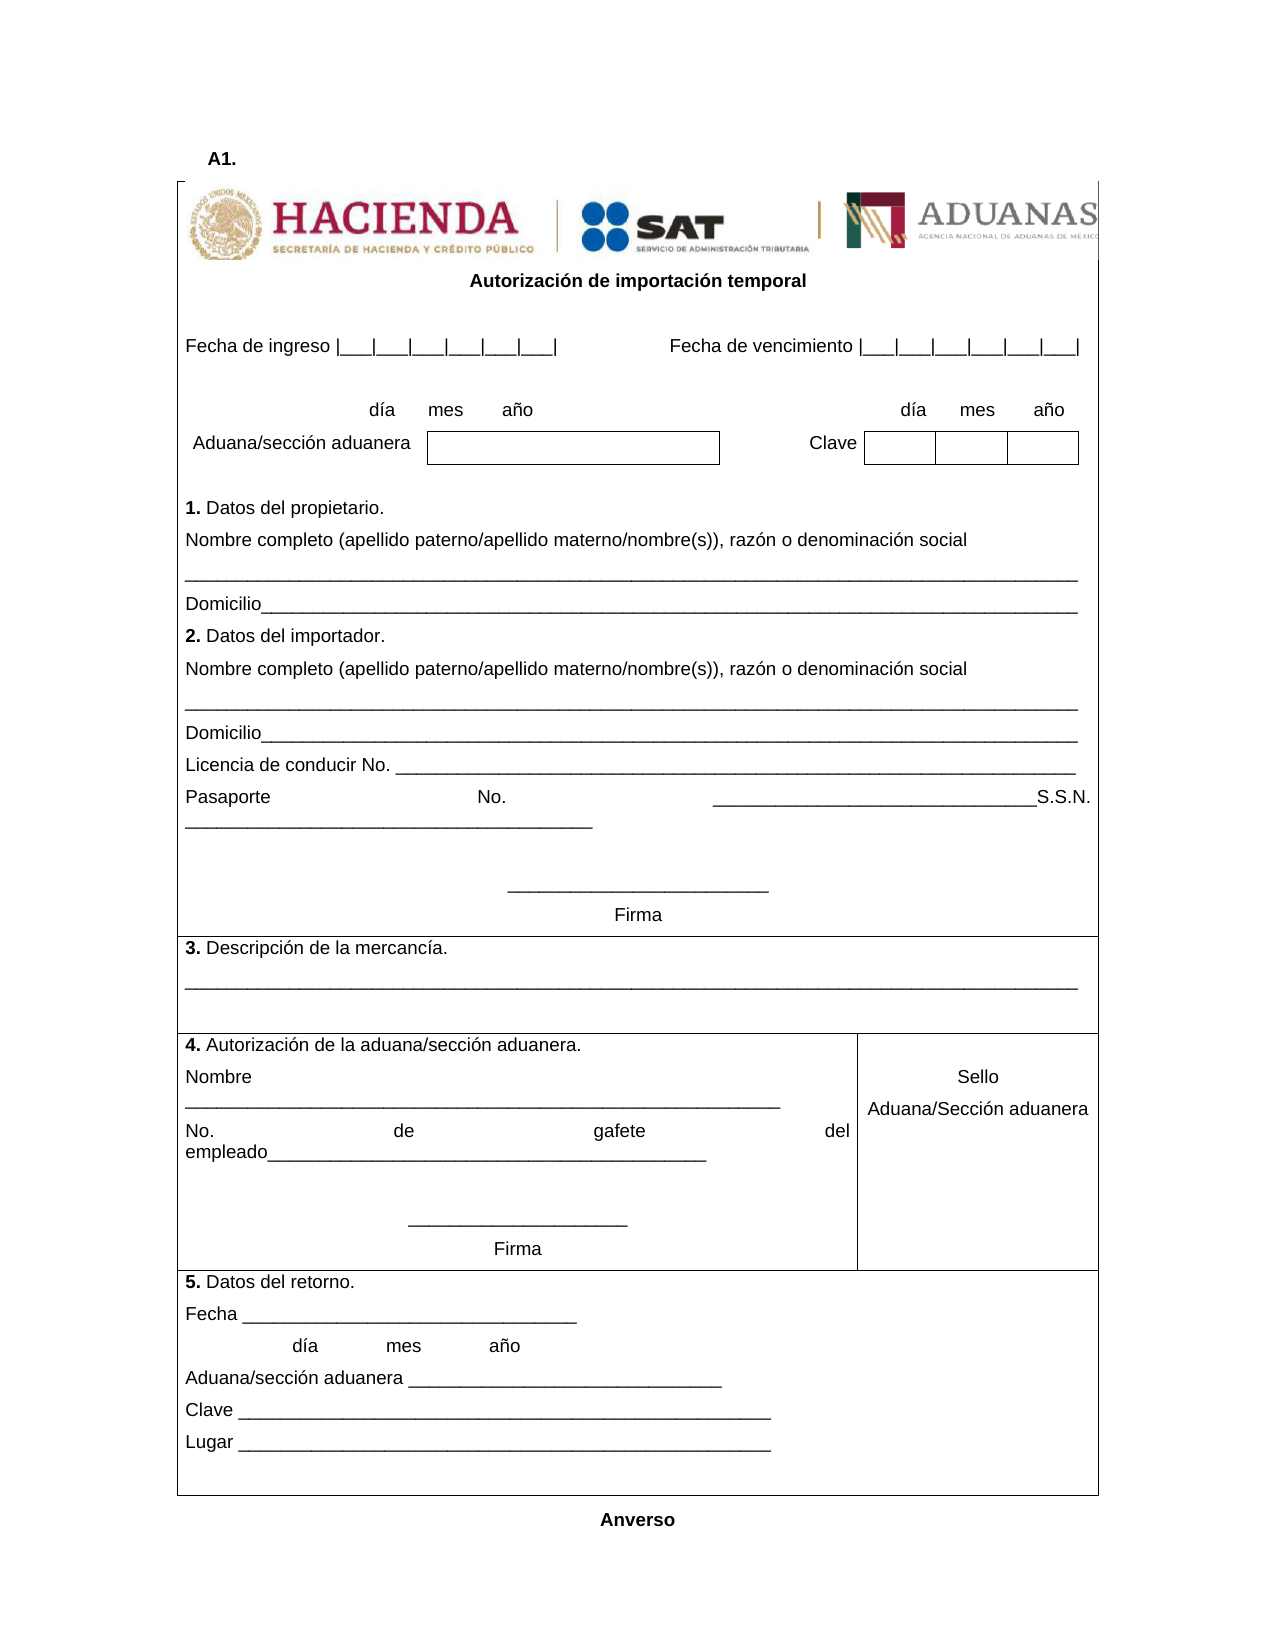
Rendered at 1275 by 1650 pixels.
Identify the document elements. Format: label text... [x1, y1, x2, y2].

table_cell 4. Autorización de la aduana/sección aduanera. Nombre _________________________________________________________ No. de gafete del empleado__________________________________________ _____________________ Firma [178, 1034, 857, 1269]
table_cell 3. Descripción de la mercancía. [178, 937, 1098, 1033]
table_header Autorización de importación temporal Fecha de ingreso |___|___|___|___|___|___| Fecha de vencimiento |___|___|___|___|___|___| día mes año día mes año 1. Datos del propietario. Nombre completo (apellido paterno/apellido materno/nombre(s)), razón o denominación social Domicilio 2. Datos del importador. Nombre completo (apellido paterno/apellido materno/nombre(s)), razón o denominación social Domicilio Licencia de conducir No. Pasaporte No. _______________________________S.S.N. _______________________________________ _________________________ Firma [178, 182, 1098, 936]
picture [185, 181, 1099, 260]
table_cell Sello Aduana/Sección aduanera [858, 1034, 1098, 1269]
table_cell 5. Datos del retorno. Fecha ________________________________ día mes año Aduana/sección aduanera ______________________________ Clave ___________________________________________________ Lugar ___________________________________________________ [178, 1271, 1098, 1495]
text A1. [207, 148, 1098, 170]
text Anverso [177, 1509, 1098, 1531]
